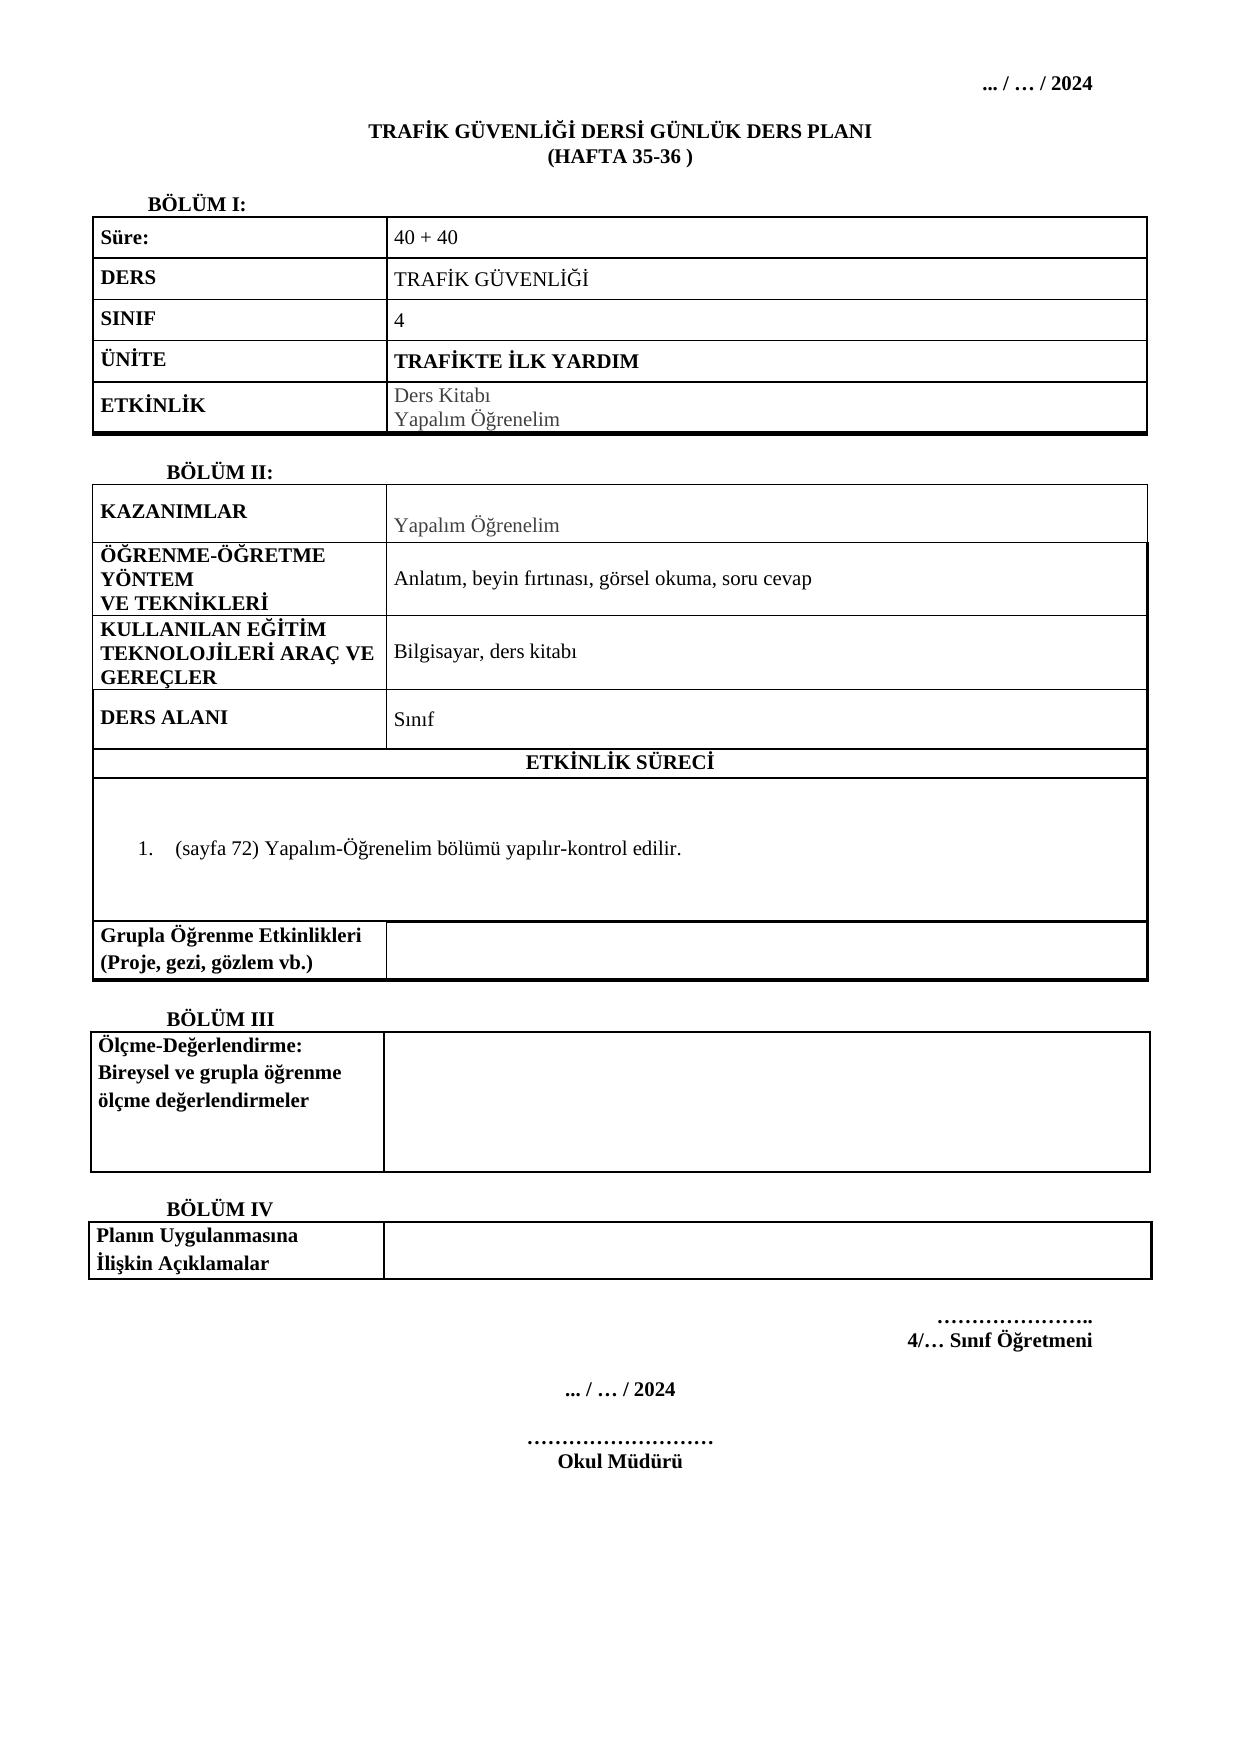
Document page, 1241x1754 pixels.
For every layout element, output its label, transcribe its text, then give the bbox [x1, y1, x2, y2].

table_header 40 + 40 [388, 218, 1146, 257]
text BÖLÜM I: [148, 192, 1092, 216]
table_header Planın Uygulanmasına İlişkin Açıklamalar [90, 1223, 383, 1278]
text ………………….. [148, 1304, 1092, 1328]
table_header [385, 1223, 1150, 1278]
table_cell ETKİNLİK [94, 383, 386, 431]
table_header [385, 1033, 1149, 1171]
table_cell SINIF [94, 300, 386, 340]
text ... / … / 2024 [148, 1376, 1092, 1401]
text Okul Müdürü [148, 1449, 1092, 1473]
table_header Yapalım Öğrenelim [387, 485, 1147, 542]
table_cell Bilgisayar, ders kitabı [387, 616, 1146, 689]
table_cell Ders Kitabı Yapalım Öğrenelim [388, 383, 1146, 431]
text (HAFTA 35-36 ) [148, 143, 1092, 168]
table_cell TRAFİK GÜVENLİĞİ [388, 259, 1146, 298]
table_header Süre: [94, 218, 386, 257]
text ... / … / 2024 [148, 71, 1092, 95]
subtitle BÖLÜM III [148, 1006, 1092, 1031]
text TRAFİK GÜVENLİĞİ DERSİ GÜNLÜK DERS PLANI [148, 119, 1092, 143]
table_cell DERS ALANI [94, 690, 386, 748]
table_cell TRAFİKTE İLK YARDIM [388, 341, 1146, 381]
table_cell 4 [388, 300, 1146, 340]
table_cell [387, 923, 1146, 978]
table_cell ETKİNLİK SÜRECİ [94, 750, 1146, 777]
table_cell Grupla Öğrenme Etkinlikleri (Proje, gezi, gözlem vb.) [94, 922, 386, 978]
subtitle BÖLÜM IV [148, 1197, 1092, 1221]
table_cell ÖĞRENME-ÖĞRETME YÖNTEM VE TEKNİKLERİ [93, 543, 386, 615]
text 4/… Sınıf Öğretmeni [148, 1328, 1092, 1352]
table_cell Sınıf [387, 690, 1146, 748]
table_cell (sayfa 72) Yapalım-Öğrenelim bölümü yapılır-kontrol edilir. [94, 779, 1146, 920]
table_header Ölçme-Değerlendirme: Bireysel ve grupla öğrenme ölçme değerlendirmeler [92, 1033, 383, 1171]
table_cell ÜNİTE [94, 341, 386, 381]
table_header KAZANIMLAR [93, 485, 386, 542]
text BÖLÜM II: [148, 459, 1092, 484]
table_cell Anlatım, beyin fırtınası, görsel okuma, soru cevap [387, 543, 1146, 615]
table_cell KULLANILAN EĞİTİM TEKNOLOJİLERİ ARAÇ VE GEREÇLER [93, 616, 386, 689]
text ……………………… [148, 1424, 1092, 1449]
table_cell DERS [94, 259, 386, 298]
